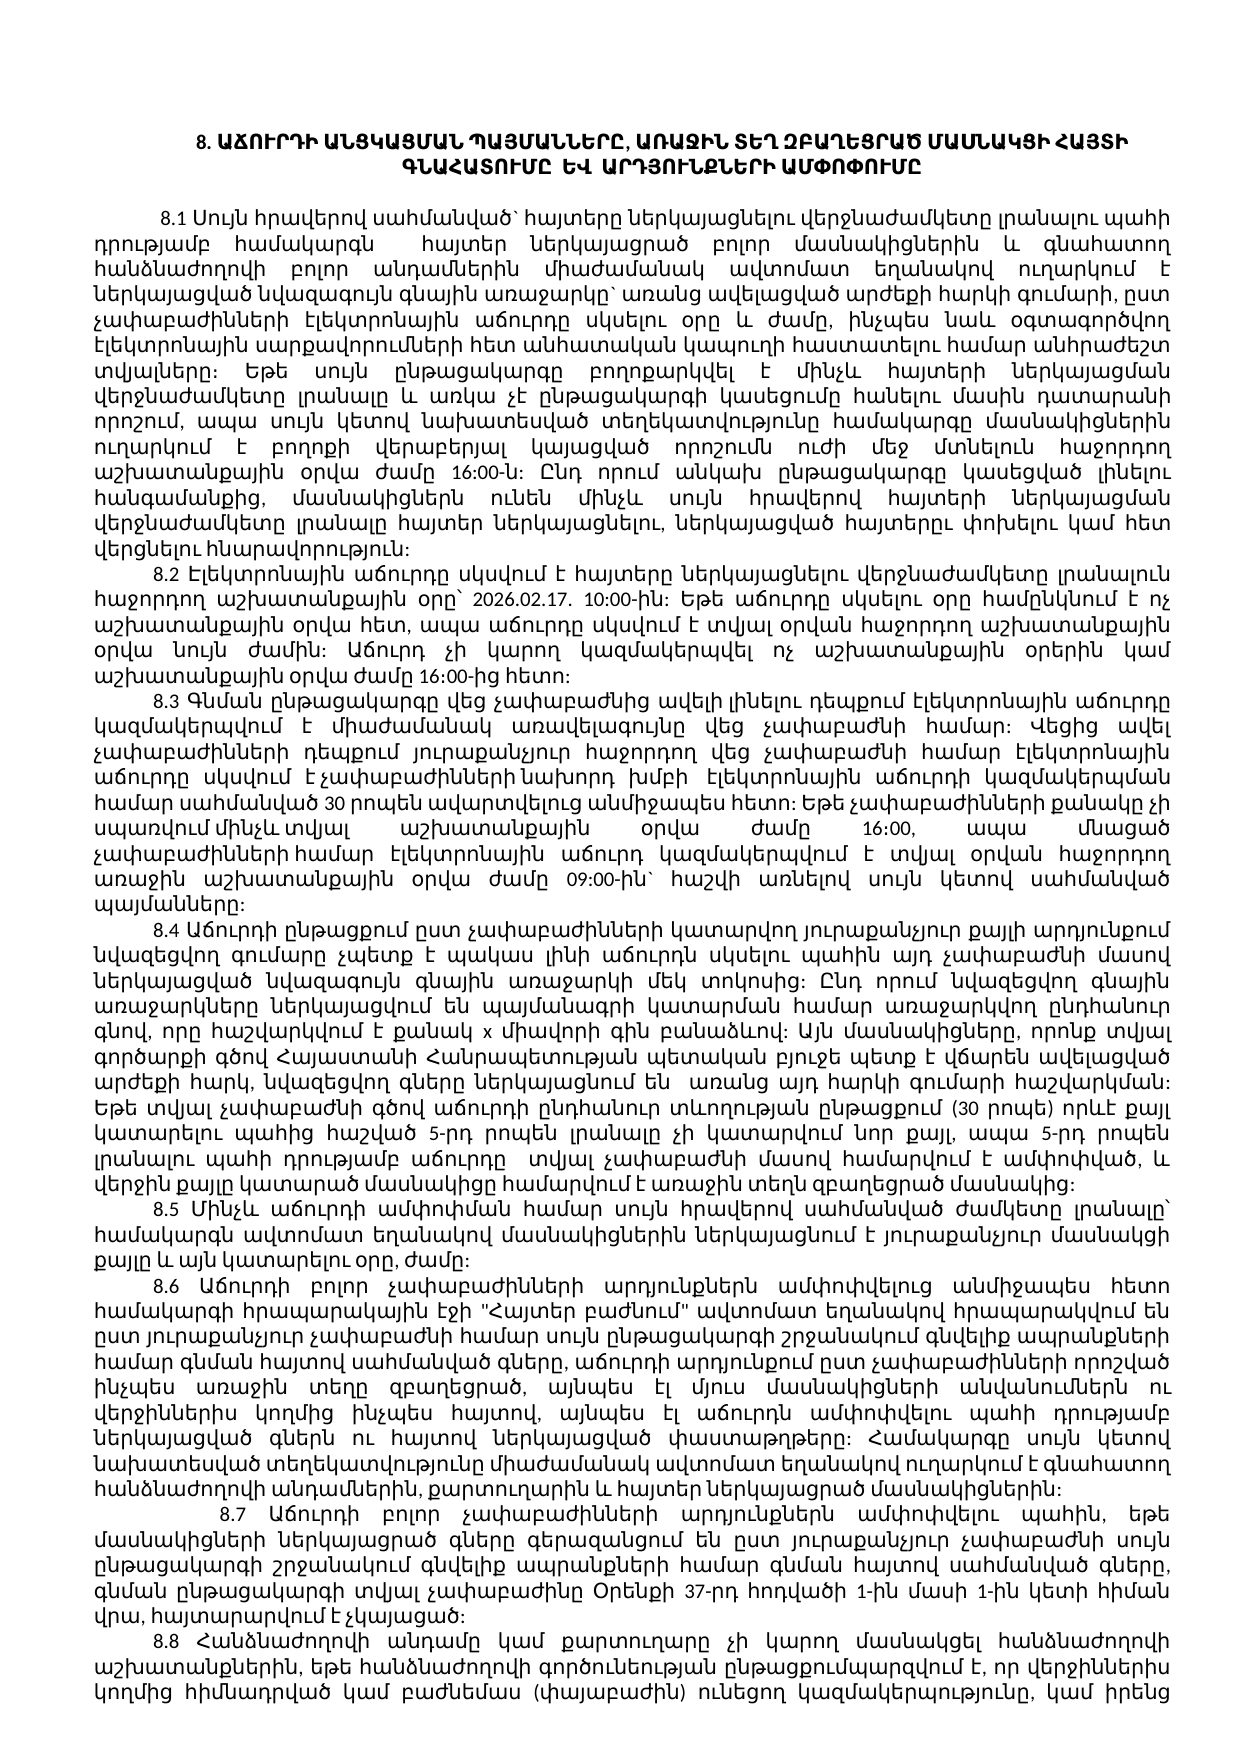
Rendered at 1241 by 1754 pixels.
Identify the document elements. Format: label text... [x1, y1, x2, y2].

text 8. ԱՃՈՒՐԴԻ ԱՆՑԿԱՑՄԱՆ ՊԱՅՄԱՆՆԵՐԸ, ԱՌԱՋԻՆ ՏԵՂ ԶԲԱՂԵՑՐԱԾ ՄԱՍՆԱԿՑԻ ՀԱՅՏԻ [94, 129, 1171, 154]
text 8.3 Գնման ընթացակարգը վեց չափաբաժնից ավելի լինելու դեպքում էլեկտրոնային աճուրդը կազմակերպվում է միաժամանակ առավելագույնը վեց չափաբաժնի համար: Վեցից ավել չափաբաժինների դեպքում յուրաքանչյուր հաջորդող վեց չափաբաժնի համար էլեկտրոնային աճուրդը սկսվում է չափաբաժինների նախորդ խմբի էլեկտրոնային աճուրդի կազմակերպման համար սահմանված 30 րոպեն ավարտվելուց անմիջապես հետո: Եթե չափաբաժինների քանակը չի սպառվում մինչև տվյալ աշխատանքային օրվա ժամը 16։00, ապա մնացած չափաբաժինների համար էլեկտրոնային աճուրդ կազմակերպվում է տվյալ օրվան հաջորդող առաջին աշխատանքային օրվա ժամը 09:00-ին` հաշվի առնելով սույն կետով սահմանված պայմանները: [94, 688, 1171, 917]
text 8.1 Սույն հրավերով սահմանված` հայտերը ներկայացնելու վերջնաժամկետը լրանալու պահի դրությամբ համակարգն հայտեր ներկայացրած բոլոր մասնակիցներին և գնահատող հանձնաժողովի բոլոր անդամներին միաժամանակ ավտոմատ եղանակով ուղարկում է ներկայացված նվազագույն գնային առաջարկը` առանց ավելացված արժեքի հարկի գումարի, ըստ չափաբաժինների էլեկտրոնային աճուրդը սկսելու օրը և ժամը, ինչպես նաև օգտագործվող էլեկտրոնային սարքավորումների հետ անհատական կապուղի հաստատելու համար անհրաժեշտ տվյալները։ Եթե սույն ընթացակարգը բողոքարկվել է մինչև հայտերի ներկայացման վերջնաժամկետը լրանալը և առկա չէ ընթացակարգի կասեցումը հանելու մասին դատարանի որոշում, ապա սույն կետով նախատեսված տեղեկատվությունը համակարգը մասնակիցներին ուղարկում է բողոքի վերաբերյալ կայացված որոշումն ուժի մեջ մտնելուն հաջորդող աշխատանքային օրվա ժամը 16:00-ն: Ընդ որում անկախ ընթացակարգը կասեցված լինելու հանգամանքից, մասնակիցներն ունեն մինչև սույն հրավերով հայտերի ներկայացման վերջնաժամկետը լրանալը հայտեր ներկայացնելու, ներկայացված հայտերըւ փոխելու կամ հետ վերցնելու հնարավորություն: [94, 205, 1171, 561]
text 8.5 Մինչև աճուրդի ամփոփման համար սույն հրավերով սահմանված ժամկետը լրանալը՝ համակարգն ավտոմատ եղանակով մասնակիցներին ներկայացնում է յուրաքանչյուր մասնակցի քայլը և այն կատարելու օրը, ժամը: [94, 1197, 1171, 1273]
text 8.7 Աճուրդի բոլոր չափաբաժինների արդյունքներն ամփոփվելու պահին, եթե մասնակիցների ներկայացրած գները գերազանցում են ըստ յուրաքանչյուր չափաբաժնի սույն ընթացակարգի շրջանակում գնվելիք ապրանքների համար գնման հայտով սահմանված գները, գնման ընթացակարգի տվյալ չափաբաժինը Օրենքի 37-րդ հոդվածի 1-ին մասի 1-ին կետի հիման վրա, հայտարարվում է չկայացած: [94, 1502, 1171, 1629]
text 8.6 Աճուրդի բոլոր չափաբաժինների արդյունքներն ամփոփվելուց անմիջապես հետո համակարգի հրապարակային էջի "Հայտեր բաժնում" ավտոմատ եղանակով հրապարակվում են ըստ յուրաքանչյուր չափաբաժնի համար սույն ընթացակարգի շրջանակում գնվելիք ապրանքների համար գնման հայտով սահմանված գները, աճուրդի արդյունքում ըստ չափաբաժինների որոշված ինչպես առաջին տեղը զբաղեցրած, այնպես էլ մյուս մասնակիցների անվանումներն ու վերջիններիս կողմից ինչպես հայտով, այնպես էլ աճուրդն ամփոփվելու պահի դրությամբ ներկայացված գներն ու հայտով ներկայացված փաստաթղթերը: Համակարգը սույն կետով նախատեսված տեղեկատվությունը միաժամանակ ավտոմատ եղանակով ուղարկում է գնահատող հանձնաժողովի անդամներին, քարտուղարին և հայտեր ներկայացրած մասնակիցներին: [94, 1273, 1171, 1502]
text 8.2 Էլեկտրոնային աճուրդը սկսվում է հայտերը ներկայացնելու վերջնաժամկետը լրանալուն հաջորդող աշխատանքային օրը՝ 2026.02.17. 10:00 -ին: Եթե աճուրդը սկսելու օրը համընկնում է ոչ աշխատանքային օրվա հետ, ապա աճուրդը սկսվում է տվյալ օրվան հաջորդող աշխատանքային օրվա նույն ժամին: Աճուրդ չի կարող կազմակերպվել ոչ աշխատանքային օրերին կամ աշխատանքային օրվա ժամը 16։00-ից հետո: [94, 561, 1171, 688]
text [94, 1629, 1171, 1705]
text ԳՆԱՀԱՏՈՒՄԸ ԵՎ ԱՐԴՅՈՒՆՔՆԵՐԻ ԱՄՓՈՓՈՒՄԸ [94, 154, 1171, 180]
text 8.4 Աճուրդի ընթացքում ըստ չափաբաժինների կատարվող յուրաքանչյուր քայլի արդյունքում նվազեցվող գումարը չպետք է պակաս լինի աճուրդն սկսելու պահին այդ չափաբաժնի մասով ներկայացված նվազագույն գնային առաջարկի մեկ տոկոսից: Ընդ որում նվազեցվող գնային առաջարկները ներկայացվում են պայմանագրի կատարման համար առաջարկվող ընդհանուր գնով, որը հաշվարկվում է քանակ x միավորի գին բանաձևով: Այն մասնակիցները, որոնք տվյալ գործարքի գծով Հայաստանի Հանրապետության պետական բյուջե պետք է վճարեն ավելացված արժեքի հարկ, նվազեցվող գները ներկայացնում են առանց այդ հարկի գումարի հաշվարկման: Եթե տվյալ չափաբաժնի գծով աճուրդի ընդհանուր տևողության ընթացքում (30 րոպե) որևէ քայլ կատարելու պահից հաշված 5-րդ րոպեն լրանալը չի կատարվում նոր քայլ, ապա 5-րդ րոպեն լրանալու պահի դրությամբ աճուրդը տվյալ չափաբաժնի մասով համարվում է ամփոփված, և վերջին քայլը կատարած մասնակիցը համարվում է առաջին տեղն զբաղեցրած մասնակից: [94, 917, 1171, 1197]
